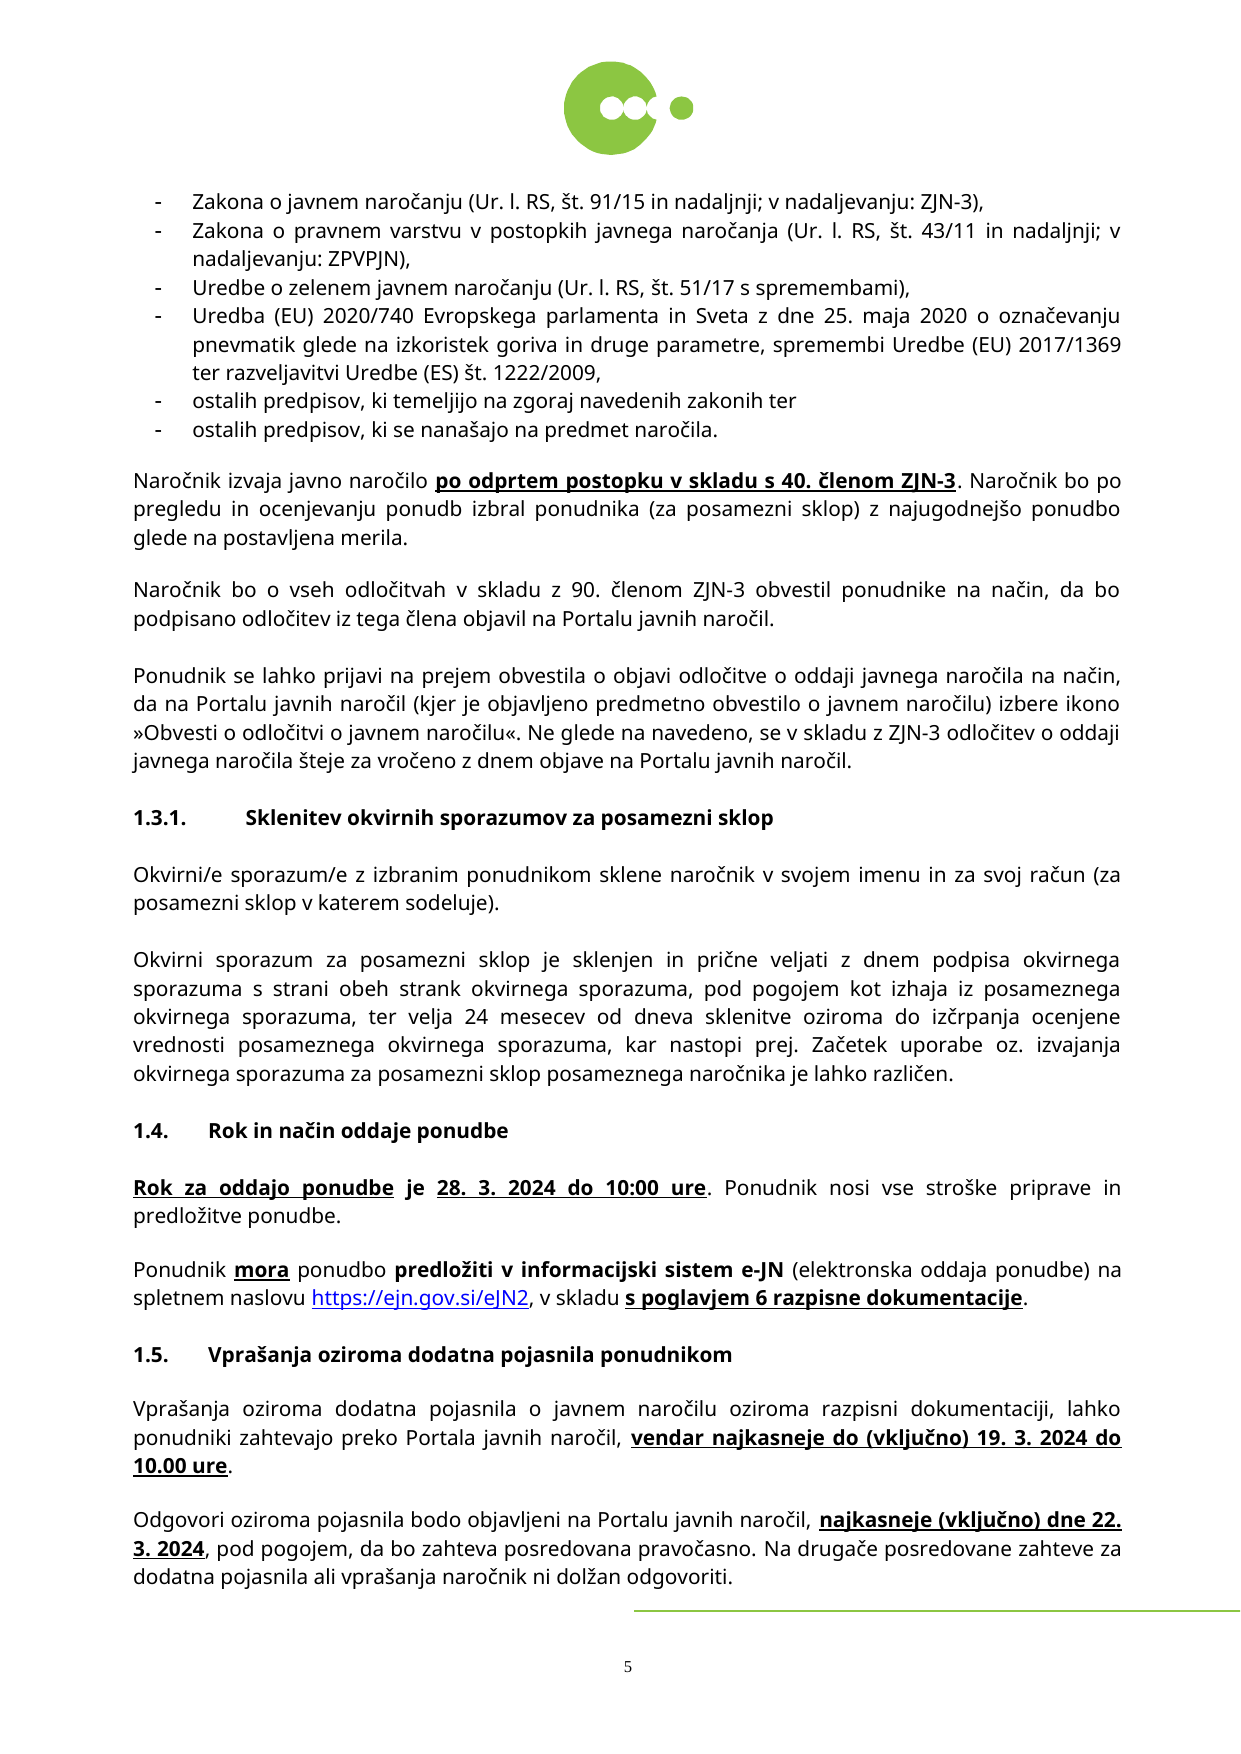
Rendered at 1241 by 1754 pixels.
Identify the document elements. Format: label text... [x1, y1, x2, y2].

text Rok za oddajo ponudbe je 28. 3. 2024 do 10:00 ure. Ponudnik nosi vse stroške priprave in predložitve ponudbe. [133, 1173, 1122, 1229]
text Okvirni/e sporazum/e z izbranim ponudnikom sklene naročnik v svojem imenu in za svoj račun (za posamezni sklop v katerem sodeluje). [133, 860, 1122, 917]
list Zakona o pravnem varstvu v postopkih javnega naročanja (Ur. l. RS, št. 43/11 in nadaljnji; v nadaljevanju: ZPVPJN), [154, 216, 1122, 273]
list Rok in način oddaje ponudbe [133, 1116, 1122, 1144]
text Vprašanja oziroma dodatna pojasnila o javnem naročilu oziroma razpisni dokumentaciji, lahko ponudniki zahtevajo preko Portala javnih naročil, vendar najkasneje do (vključno) 19. 3. 2024 do 10.00 ure. [133, 1394, 1122, 1480]
text Naročnik bo o vseh odločitvah v skladu z 90. členom ZJN-3 obvestil ponudnike na način, da bo podpisano odločitev iz tega člena objavil na Portalu javnih naročil. [133, 576, 1122, 632]
text Ponudnik se lahko prijavi na prejem obvestila o objavi odločitve o oddaji javnega naročila na način, da na Portalu javnih naročil (kjer je objavljeno predmetno obvestilo o javnem naročilu) izbere ikono »Obvesti o odločitvi o javnem naročilu«. Ne glede na navedeno, se v skladu z ZJN-3 odločitev o oddaji javnega naročila šteje za vročeno z dnem objave na Portalu javnih naročil. [133, 661, 1122, 774]
list ostalih predpisov, ki temeljijo na zgoraj navedenih zakonih ter [154, 387, 1122, 415]
list Uredbe o zelenem javnem naročanju (Ur. l. RS, št. 51/17 s spremembami), [154, 273, 1122, 301]
text Ponudnik mora ponudbo predložiti v informacijski sistem e-JN (elektronska oddaja ponudbe) na spletnem naslovu https://ejn.gov.si/eJN2, v skladu s poglavjem 6 razpisne dokumentacije. [133, 1255, 1122, 1312]
list Zakona o javnem naročanju (Ur. l. RS, št. 91/15 in nadaljnji; v nadaljevanju: ZJN-3), [154, 187, 1122, 216]
text Odgovori oziroma pojasnila bodo objavljeni na Portalu javnih naročil, najkasneje (vključno) dne 22. 3. 2024, pod pogojem, da bo zahteva posredovana pravočasno. Na drugače posredovane zahteve za dodatna pojasnila ali vprašanja naročnik ni dolžan odgovoriti. [133, 1505, 1122, 1591]
list Vprašanja oziroma dodatna pojasnila ponudnikom [133, 1340, 1122, 1369]
list ostalih predpisov, ki se nanašajo na predmet naročila. [154, 415, 1122, 443]
text Okvirni sporazum za posamezni sklop je sklenjen in prične veljati z dnem podpisa okvirnega sporazuma s strani obeh strank okvirnega sporazuma, pod pogojem kot izhaja iz posameznega okvirnega sporazuma, ter velja 24 mesecev od dneva sklenitve oziroma do izčrpanja ocenjene vrednosti posameznega okvirnega sporazuma, kar nastopi prej. Začetek uporabe oz. izvajanja okvirnega sporazuma za posamezni sklop posameznega naročnika je lahko različen. [133, 945, 1122, 1087]
list Sklenitev okvirnih sporazumov za posamezni sklop [133, 803, 1122, 831]
list Uredba (EU) 2020/740 Evropskega parlamenta in Sveta z dne 25. maja 2020 o označevanju pnevmatik glede na izkoristek goriva in druge parametre, spremembi Uredbe (EU) 2017/1369 ter razveljavitvi Uredbe (ES) št. 1222/2009, [154, 301, 1122, 387]
text Naročnik izvaja javno naročilo po odprtem postopku v skladu s 40. členom ZJN-3. Naročnik bo po pregledu in ocenjevanju ponudb izbral ponudnika (za posamezni sklop) z najugodnejšo ponudbo glede na postavljena merila. [133, 466, 1122, 551]
